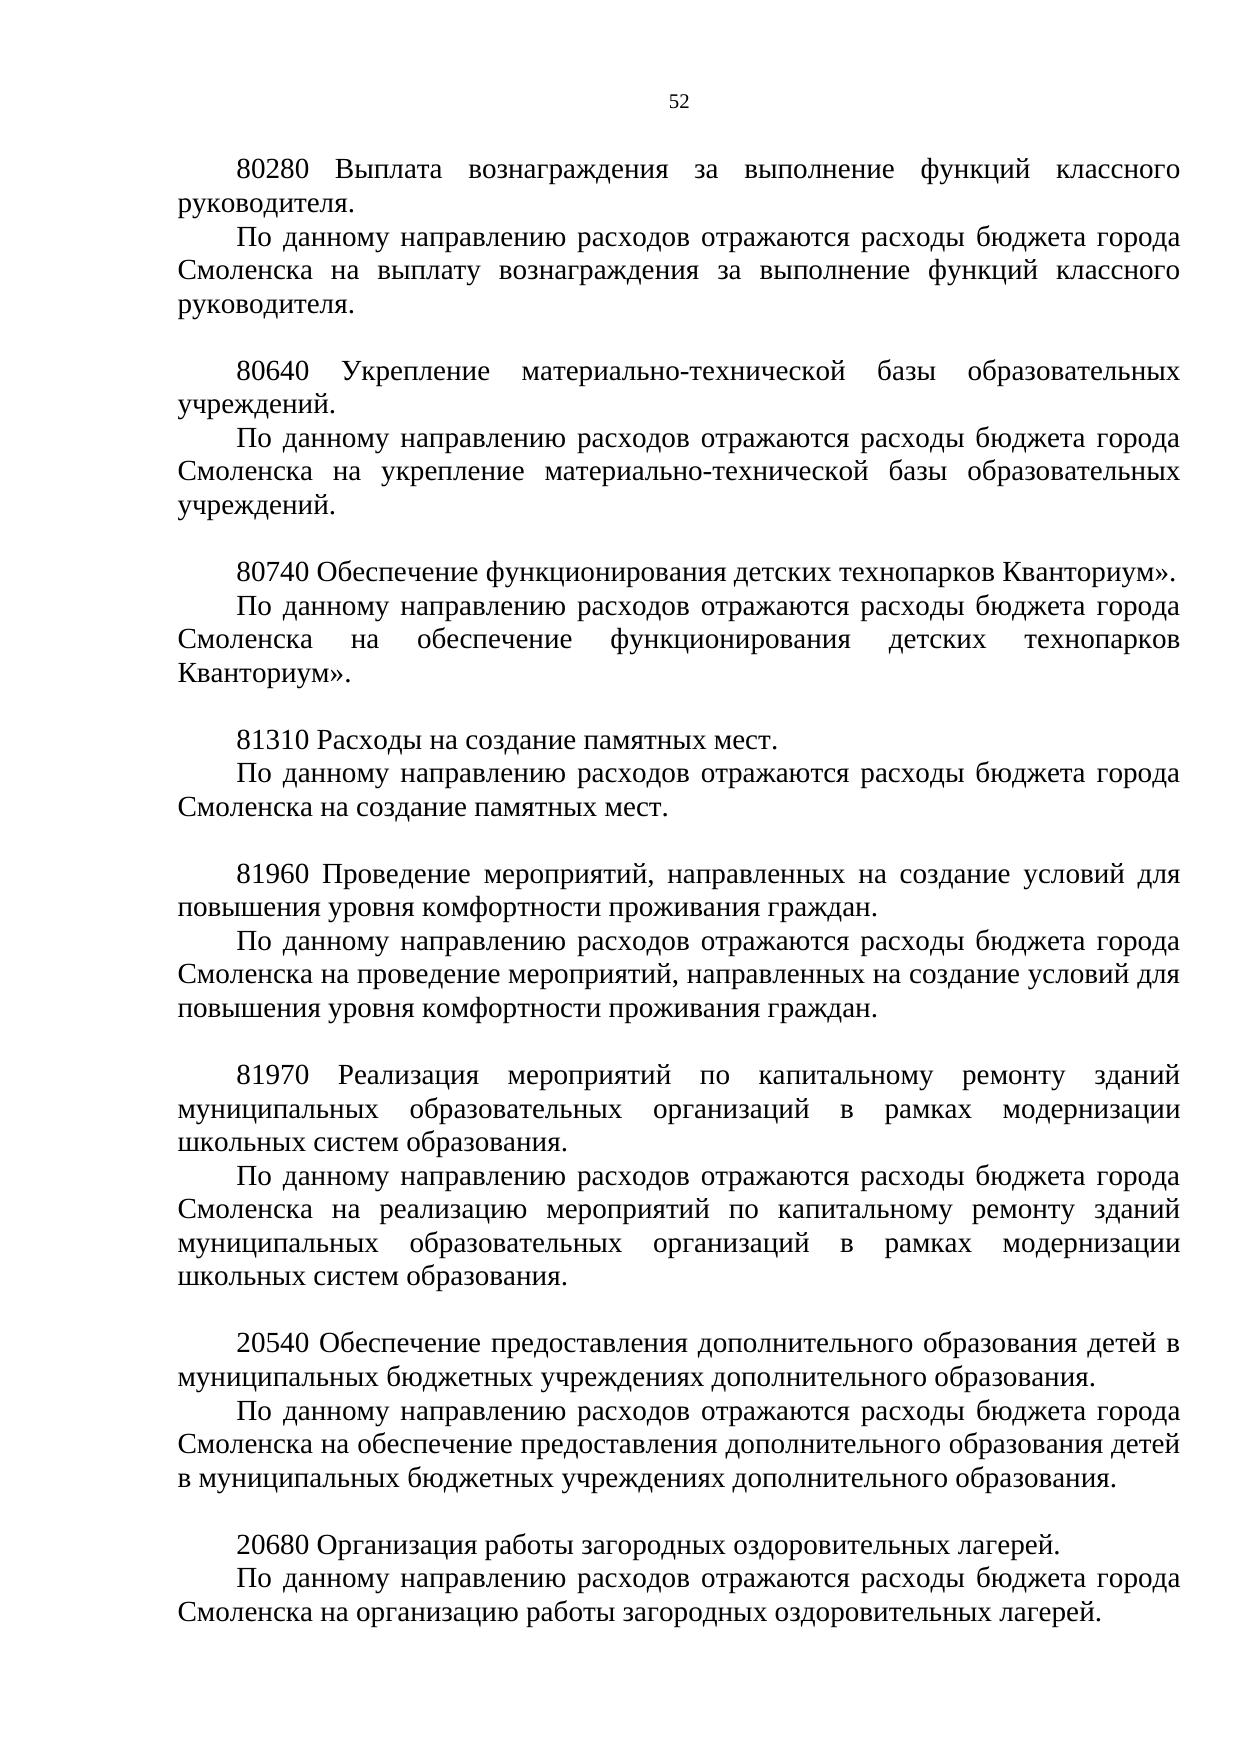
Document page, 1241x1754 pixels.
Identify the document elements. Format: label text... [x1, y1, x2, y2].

text 20540 Обеспечение предоставления дополнительного образования детей в муниципальных бюджетных учреждениях дополнительного образования. [177, 1326, 1181, 1393]
text 80640 Укрепление материально-технической базы образовательных учреждений. [177, 353, 1181, 420]
text 81310 Расходы на создание памятных мест. [177, 722, 1181, 755]
text По данному направлению расходов отражаются расходы бюджета города Смоленска на укрепление материально-технической базы образовательных учреждений. [177, 420, 1181, 521]
text По данному направлению расходов отражаются расходы бюджета города Смоленска на обеспечение предоставления дополнительного образования детей в муниципальных бюджетных учреждениях дополнительного образования. [177, 1393, 1181, 1493]
text 20680 Организация работы загородных оздоровительных лагерей. [177, 1527, 1181, 1560]
text По данному направлению расходов отражаются расходы бюджета города Смоленска на обеспечение функционирования детских технопарков Кванториум». [177, 588, 1181, 688]
text 81970 Реализация мероприятий по капитальному ремонту зданий муниципальных образовательных организаций в рамках модернизации школьных систем образования. [177, 1057, 1181, 1158]
text 80280 Выплата вознаграждения за выполнение функций классного руководителя. [177, 152, 1181, 219]
text 80740 Обеспечение функционирования детских технопарков Кванториум». [177, 554, 1181, 588]
text По данному направлению расходов отражаются расходы бюджета города Смоленска на организацию работы загородных оздоровительных лагерей. [177, 1560, 1181, 1627]
text По данному направлению расходов отражаются расходы бюджета города Смоленска на проведение мероприятий, направленных на создание условий для повышения уровня комфортности проживания граждан. [177, 923, 1181, 1024]
text По данному направлению расходов отражаются расходы бюджета города Смоленска на реализацию мероприятий по капитальному ремонту зданий муниципальных образовательных организаций в рамках модернизации школьных систем образования. [177, 1158, 1181, 1292]
text 81960 Проведение мероприятий, направленных на создание условий для повышения уровня комфортности проживания граждан. [177, 856, 1181, 923]
text По данному направлению расходов отражаются расходы бюджета города Смоленска на выплату вознаграждения за выполнение функций классного руководителя. [177, 219, 1181, 319]
text По данному направлению расходов отражаются расходы бюджета города Смоленска на создание памятных мест. [177, 755, 1181, 822]
